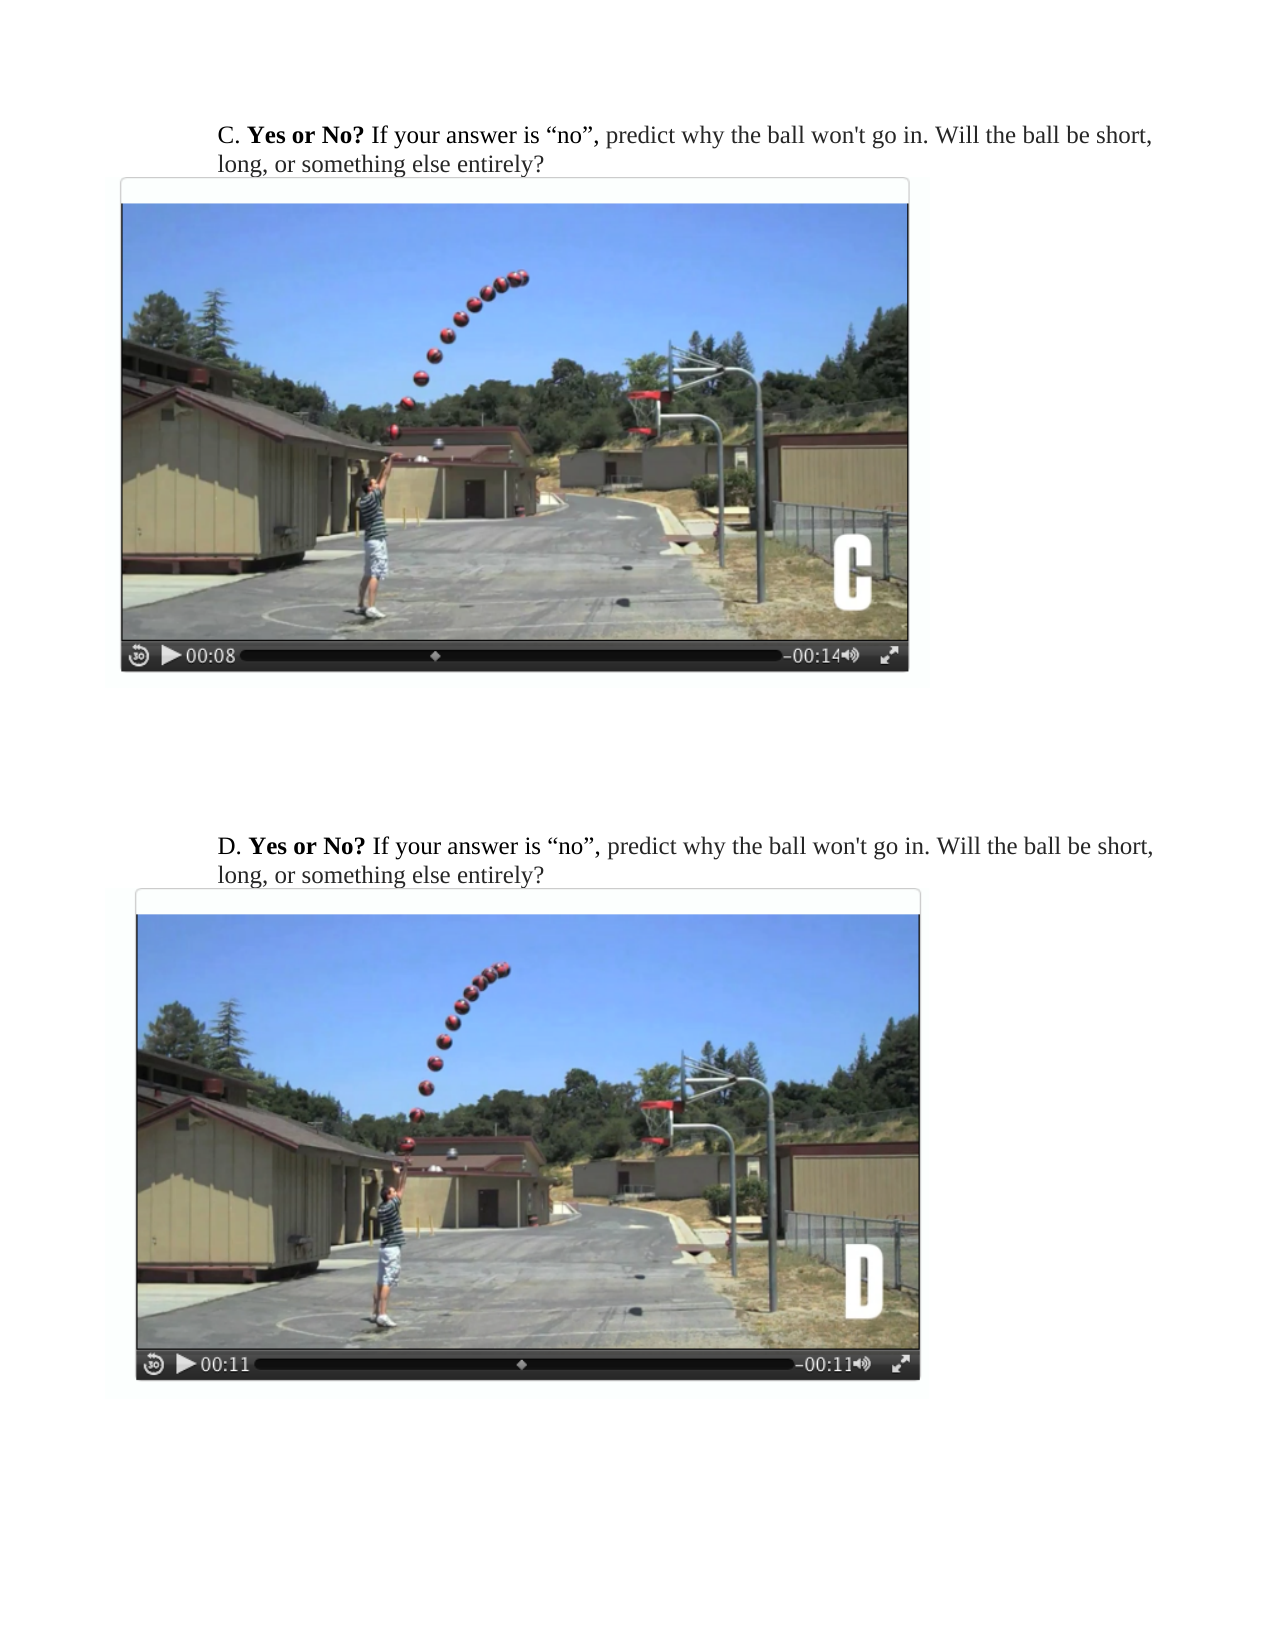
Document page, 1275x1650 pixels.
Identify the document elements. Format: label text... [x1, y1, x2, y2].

text D. Yes or No? If your answer is “no”, predict why the ball won't go in. Will the ball be short, long, or something else entirely? [217, 831, 1170, 889]
picture [105, 177, 930, 688]
text C. Yes or No? If your answer is “no”, predict why the ball won't go in. Will the ball be short, long, or something else entirely? [217, 120, 1170, 177]
picture [105, 888, 930, 1399]
